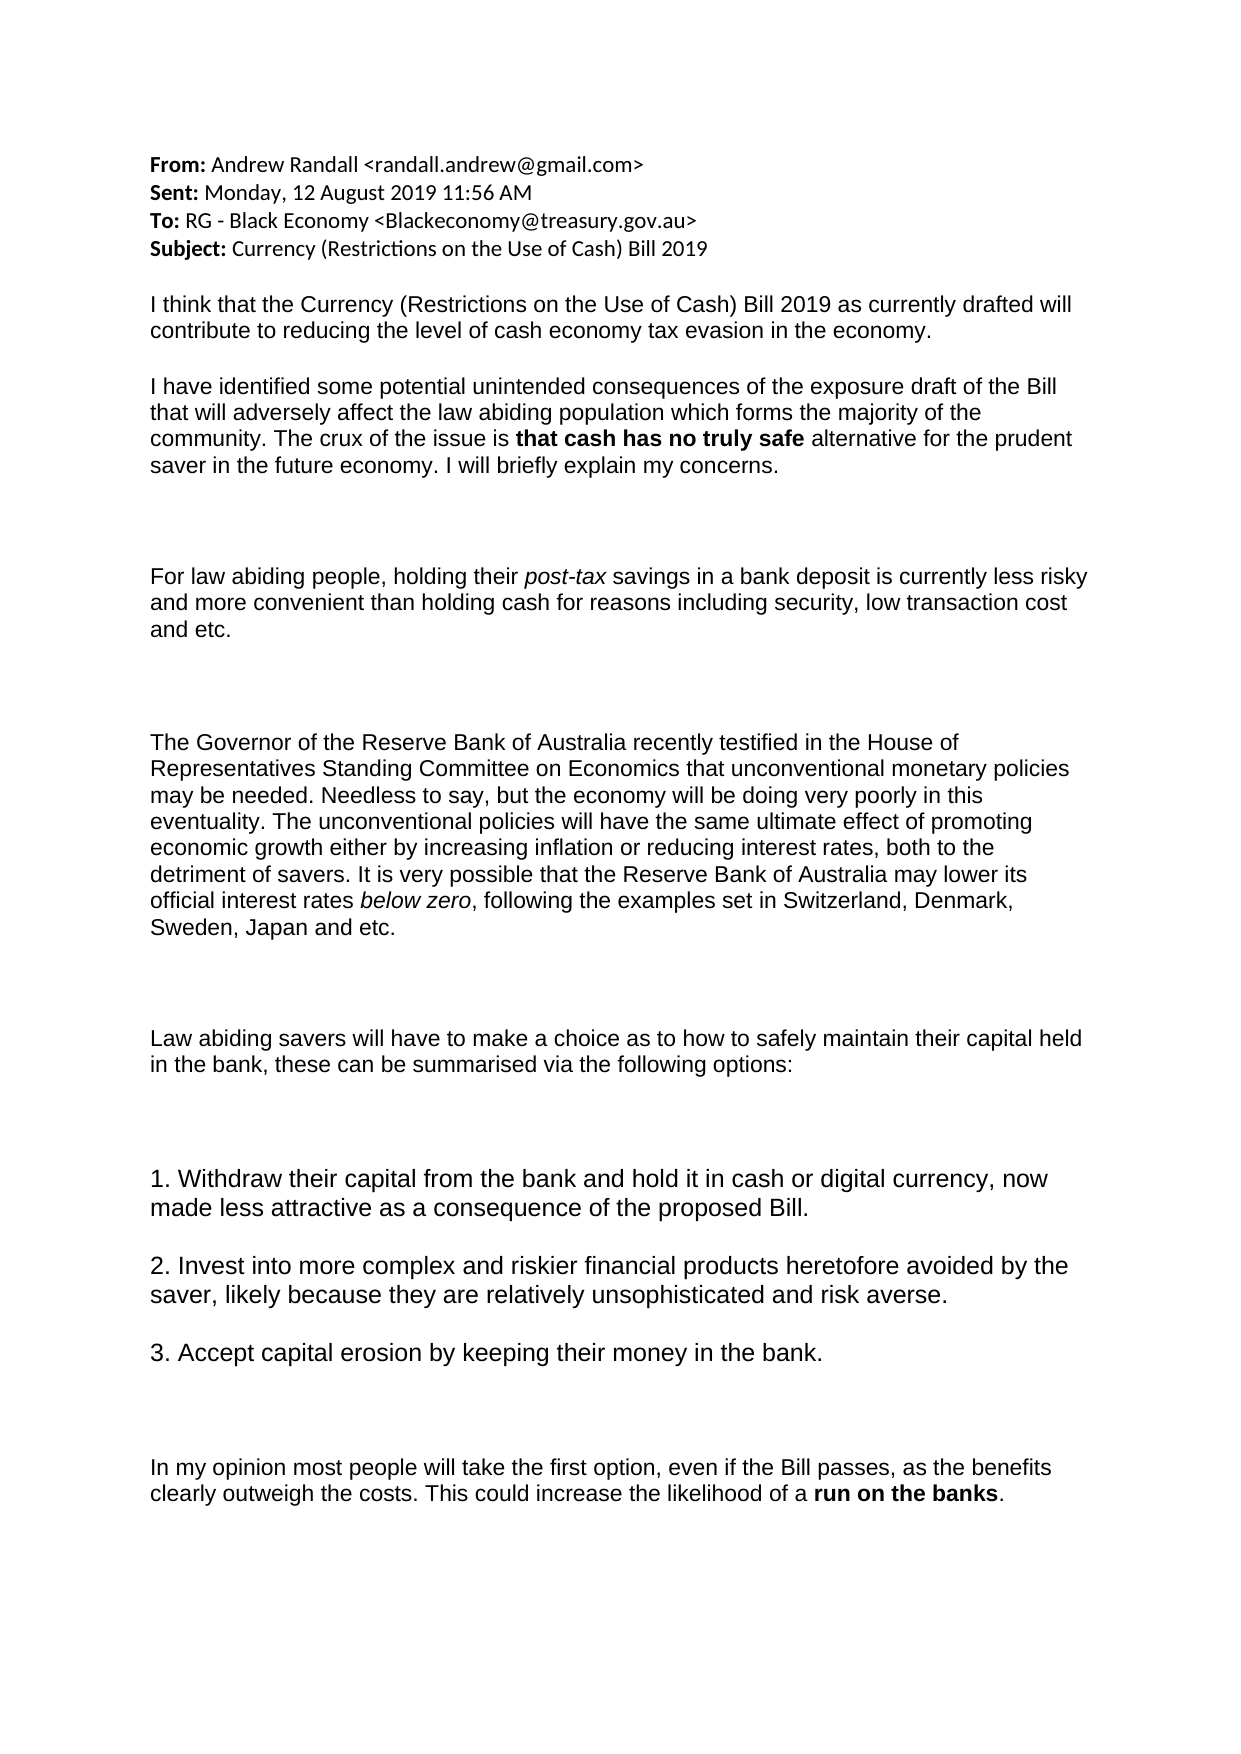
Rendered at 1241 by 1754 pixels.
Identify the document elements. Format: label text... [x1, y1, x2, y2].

text I think that the Currency (Restrictions on the Use of Cash) Bill 2019 as currently drafted will contribute to reducing the level of cash economy tax evasion in the economy. [150, 291, 1090, 343]
text I have identified some potential unintended consequences of the exposure draft of the Bill that will adversely affect the law abiding population which forms the majority of the community. The crux of the issue is that cash has no truly safe alternative for the prudent saver in the future economy. I will briefly explain my concerns. [150, 373, 1090, 478]
text Law abiding savers will have to make a choice as to how to safely maintain their capital held in the bank, these can be summarised via the following options: [150, 1024, 1090, 1077]
text From: Andrew Randall <randall.andrew@gmail.com> Sent: Monday, 12 August 2019 11:56 AM To: RG - Black Economy <Blackeconomy@treasury.gov.au> Subject: Currency (Restrictions on the Use of Cash) Bill 2019 [150, 150, 1090, 262]
text The Governor of the Reserve Bank of Australia recently testified in the House of Representatives Standing Committee on Economics that unconventional monetary policies may be needed. Needless to say, but the economy will be doing very poorly in this eventuality. The unconventional policies will have the same ultimate effect of promoting economic growth either by increasing inflation or reducing interest rates, both to the detriment of savers. It is very possible that the Reserve Bank of Australia may lower its official interest rates below zero, following the examples set in Switzerland, Denmark, Sweden, Japan and etc. [150, 729, 1090, 940]
list 2. Invest into more complex and riskier financial products heretofore avoided by the saver, likely because they are relatively unsophisticated and risk averse. [150, 1251, 1090, 1308]
text In my opinion most people will take the first option, even if the Bill passes, as the benefits clearly outweigh the costs. This could increase the likelihood of a run on the banks. [150, 1453, 1090, 1506]
text For law abiding people, holding their post-tax savings in a bank deposit is currently less risky and more convenient than holding cash for reasons including security, low transaction cost and etc. [150, 563, 1090, 642]
list 1. Withdraw their capital from the bank and hold it in cash or digital currency, now made less attractive as a consequence of the proposed Bill. [150, 1164, 1090, 1222]
list 3. Accept capital erosion by keeping their money in the bank. [150, 1338, 1090, 1366]
